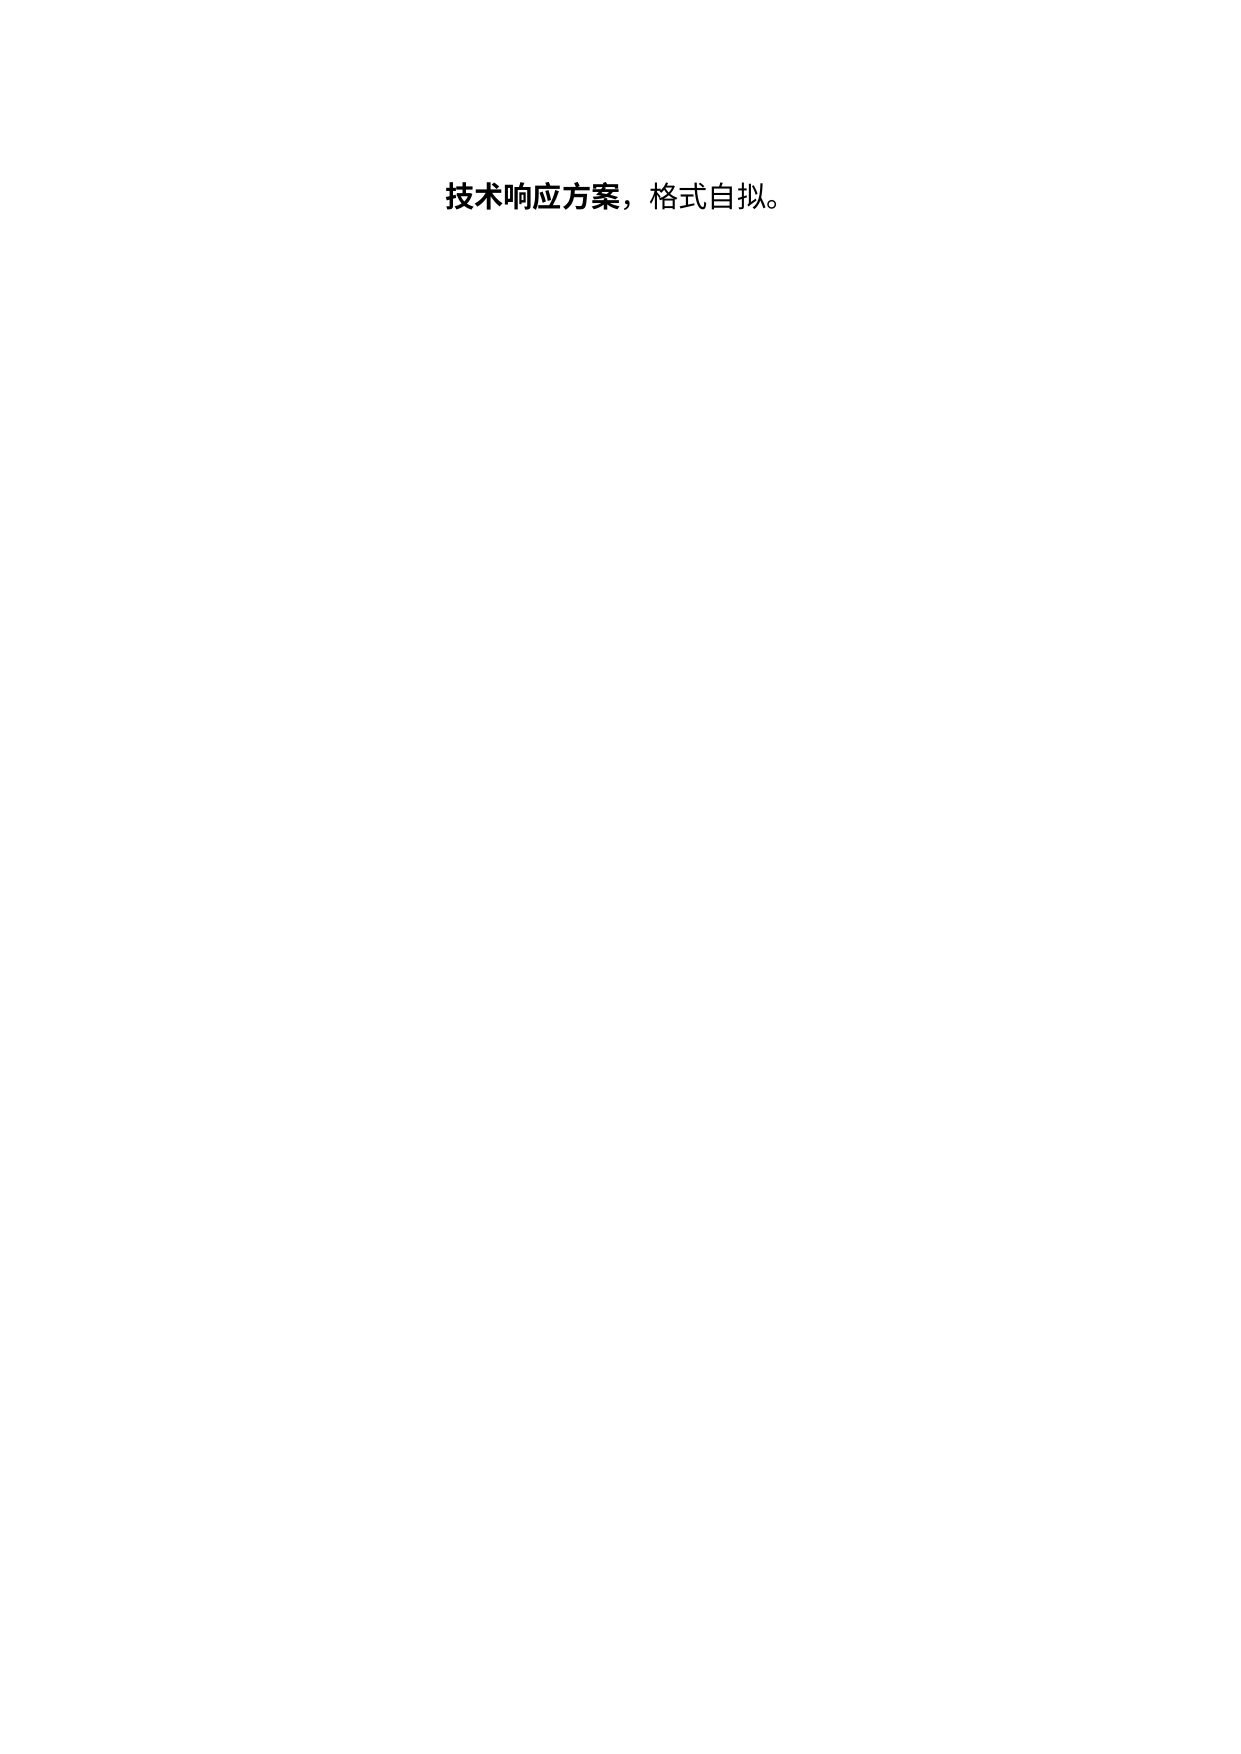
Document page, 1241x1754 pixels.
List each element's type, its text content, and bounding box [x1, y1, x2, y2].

text 技术响应方案，格式自拟。 [187, 162, 1053, 227]
